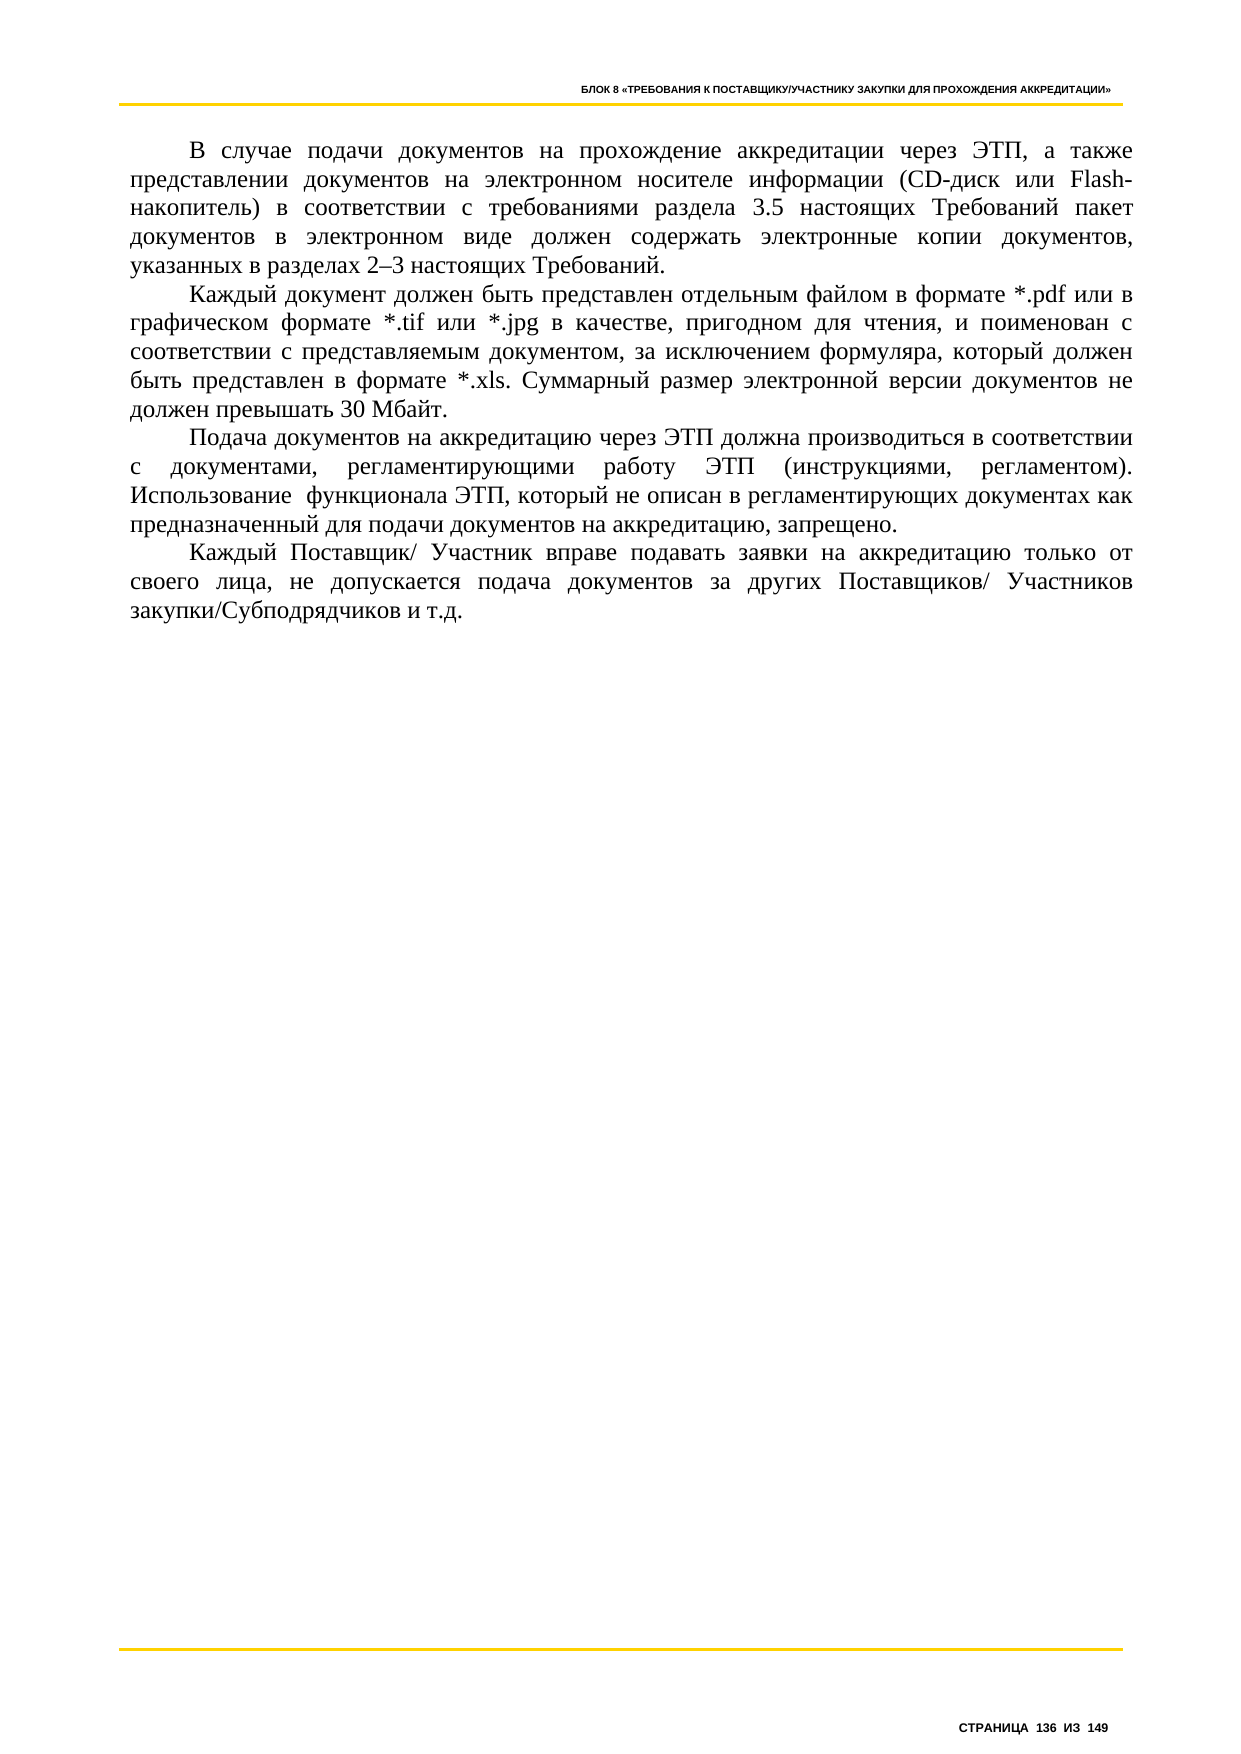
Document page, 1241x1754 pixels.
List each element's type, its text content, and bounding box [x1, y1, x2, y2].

text Каждый документ должен быть представлен отдельным файлом в формате *.pdf или в графическом формате *.tif или *.jpg в качестве, пригодном для чтения, и поименован с соответствии с представляемым документом, за исключением формуляра, который должен быть представлен в формате *.xls. Суммарный размер электронной версии документов не должен превышать 30 Мбайт. [130, 279, 1134, 422]
text В случае подачи документов на прохождение аккредитации через ЭТП, а также представлении документов на электронном носителе информации (CD-диск или Flash-накопитель) в соответствии с требованиями раздела 3.5 настоящих Требований пакет документов в электронном виде должен содержать электронные копии документов, указанных в разделах 2–3 настоящих Требований. [130, 135, 1134, 279]
text Подача документов на аккредитацию через ЭТП должна производиться в соответствии с документами, регламентирующими работу ЭТП (инструкциями, регламентом). Использование функционала ЭТП, который не описан в регламентирующих документах как предназначенный для подачи документов на аккредитацию, запрещено. [130, 422, 1134, 537]
text Каждый Поставщик/ Участник вправе подавать заявки на аккредитацию только от своего лица, не допускается подача документов за других Поставщиков/ Участников закупки/Субподрядчиков и т.д. [130, 537, 1134, 624]
